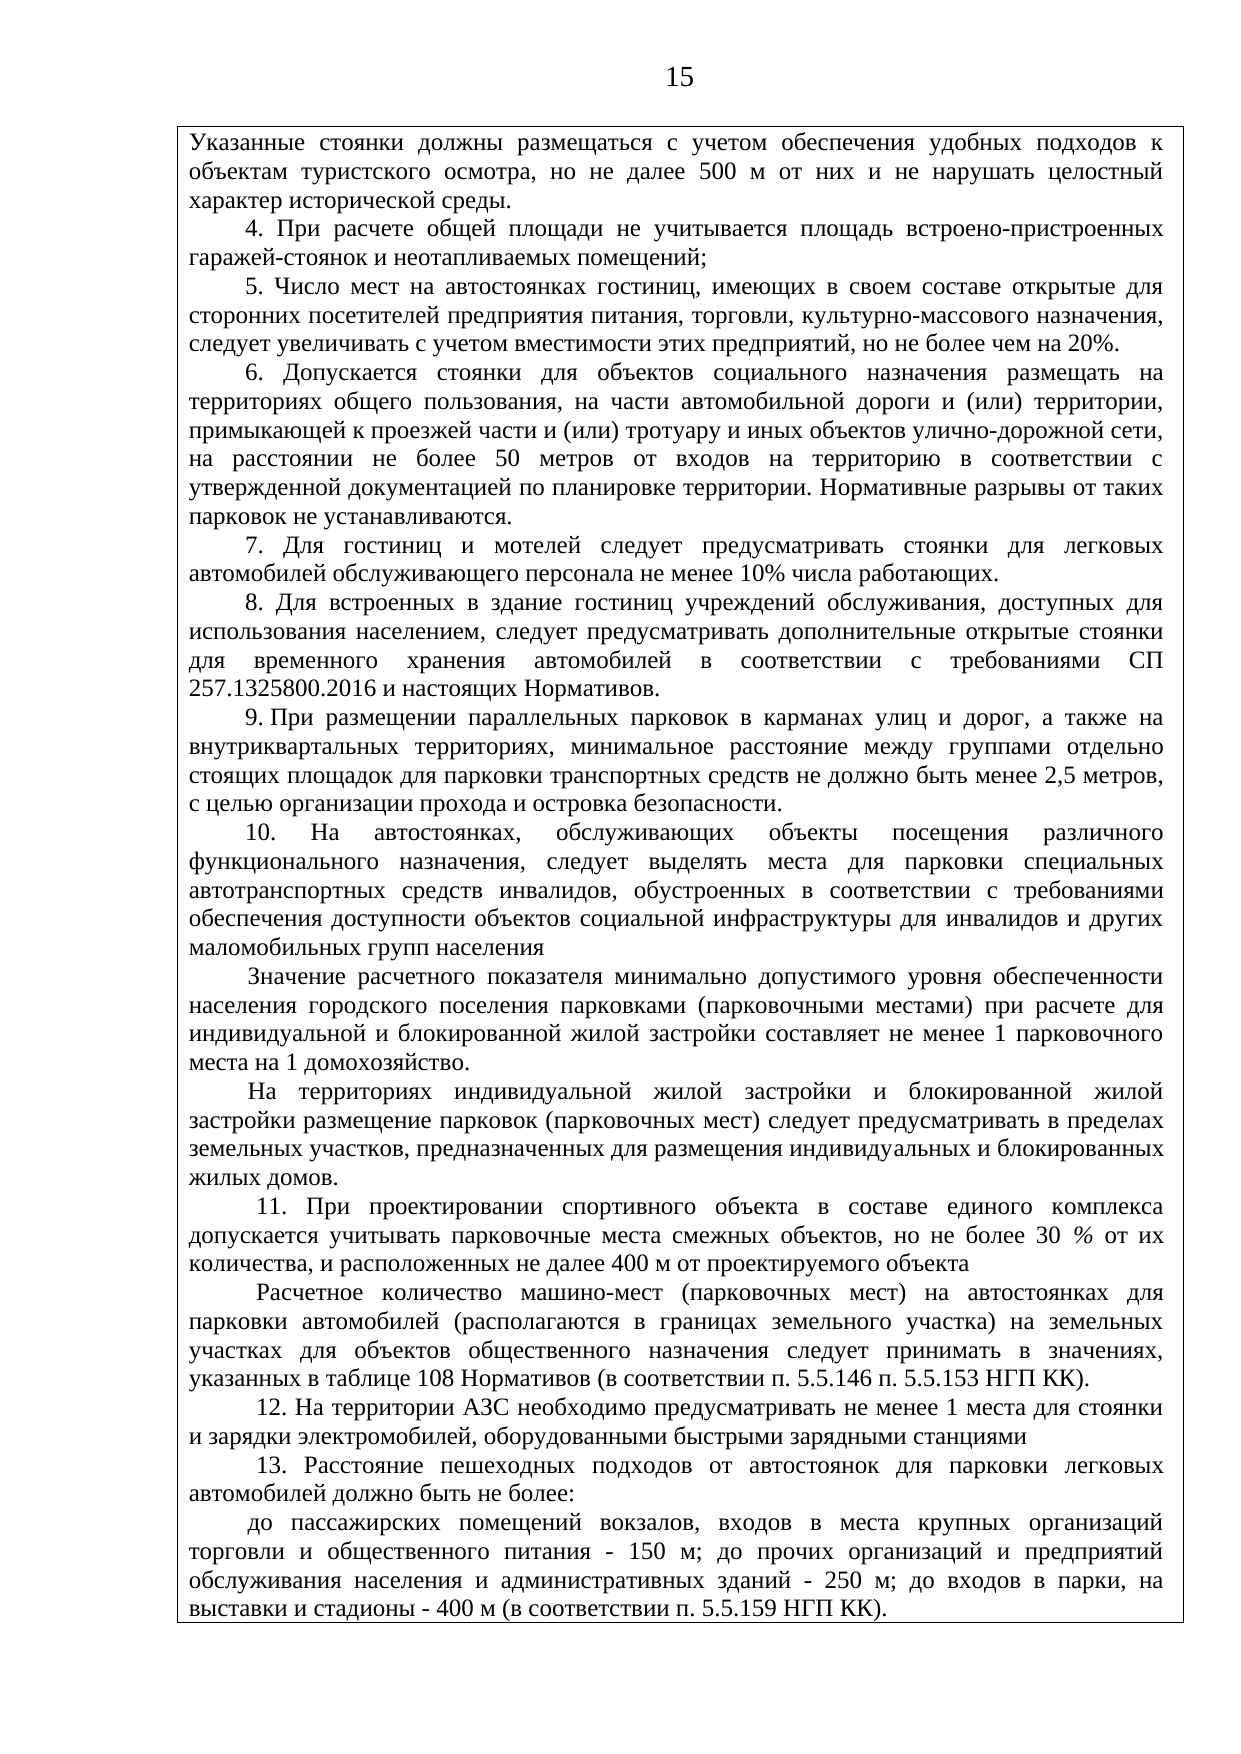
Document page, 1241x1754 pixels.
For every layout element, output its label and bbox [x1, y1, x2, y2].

table_cell [178, 127, 1183, 1622]
